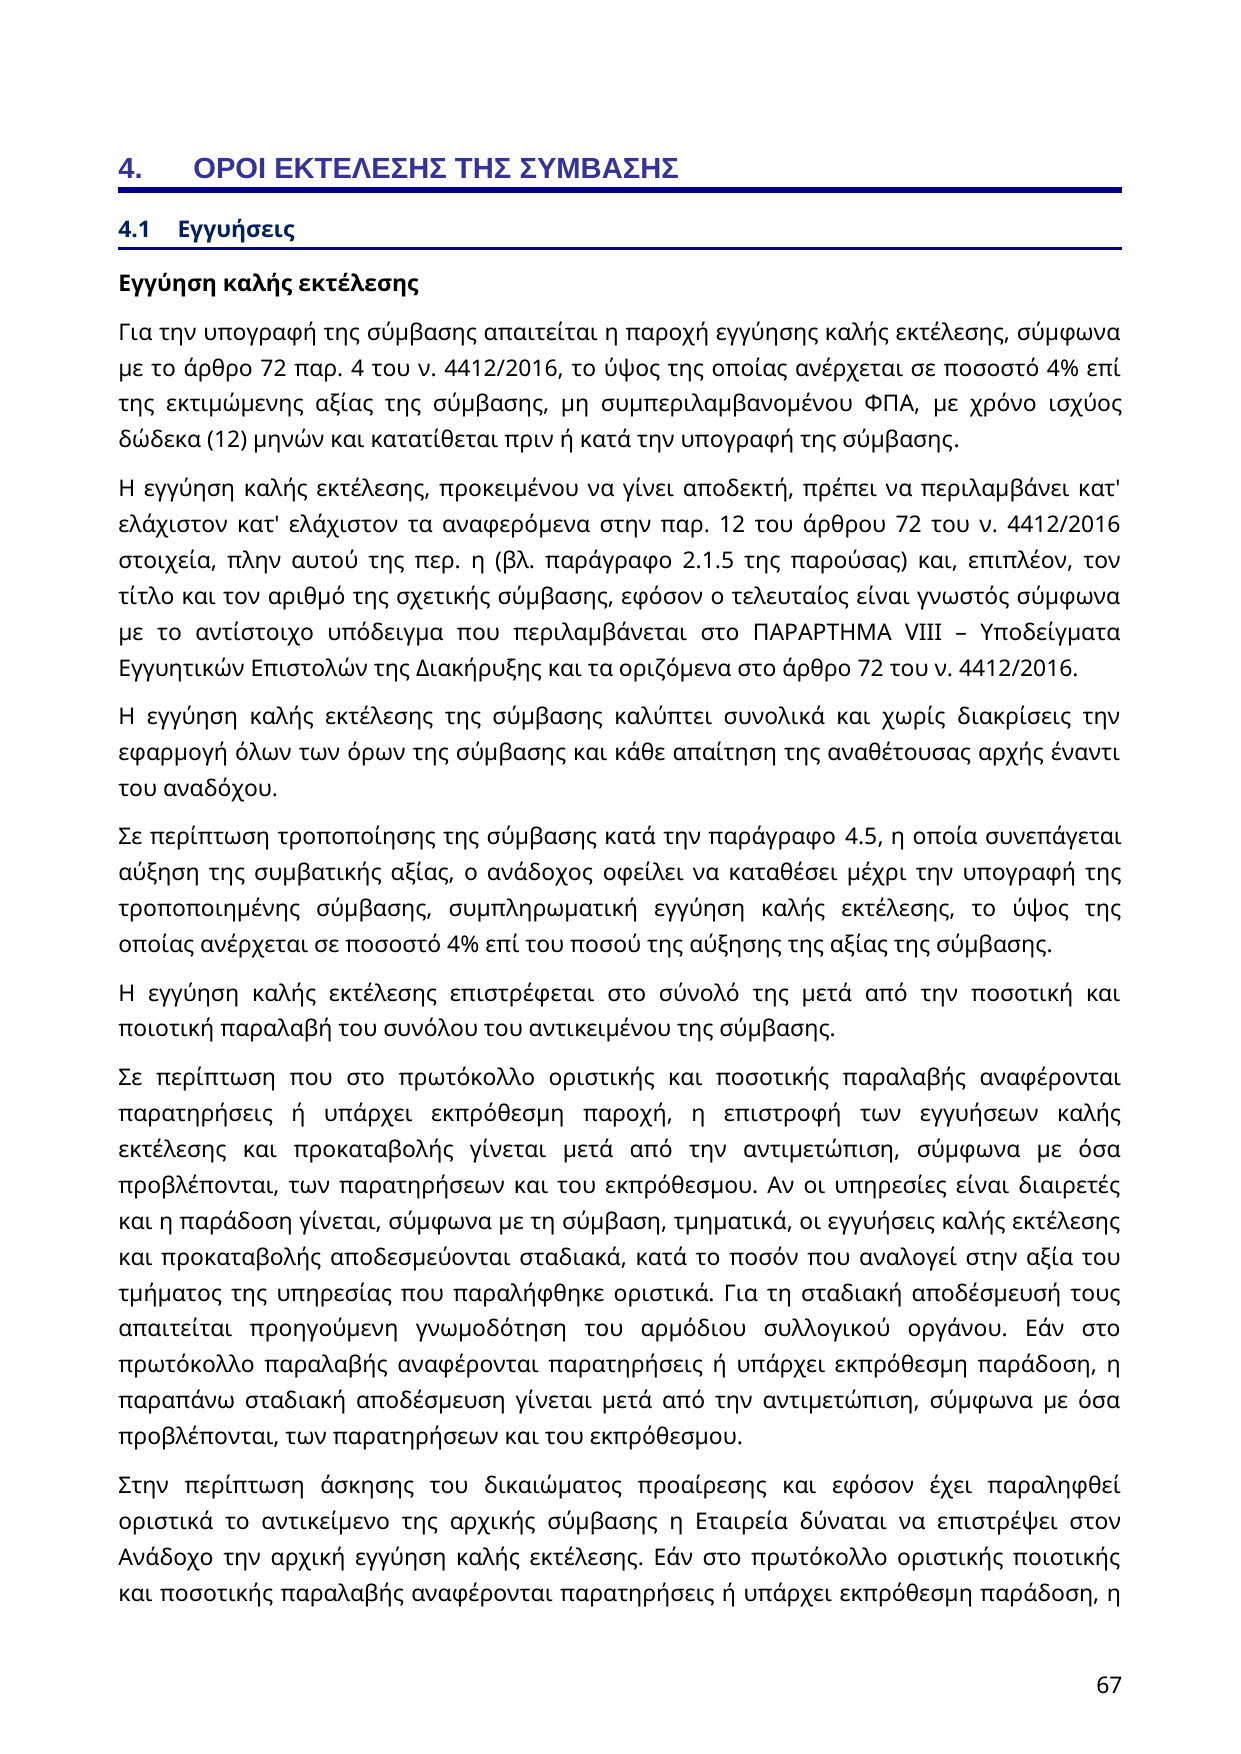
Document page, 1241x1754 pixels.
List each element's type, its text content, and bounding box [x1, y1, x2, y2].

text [118, 1469, 1122, 1608]
text Εγγύηση καλής εκτέλεσης [118, 267, 1122, 298]
subtitle Εγγυήσεις [118, 213, 1122, 247]
text Σε περίπτωση που στο πρωτόκολλο οριστικής και ποσοτικής παραλαβής αναφέρονται παρατηρήσεις ή υπάρχει εκπρόθεσμη παροχή, η επιστροφή των εγγυήσεων καλής εκτέλεσης και προκαταβολής γίνεται μετά από την αντιμετώπιση, σύμφωνα με όσα προβλέπονται, των παρατηρήσεων και του εκπρόθεσμου. Αν οι υπηρεσίες είναι διαιρετές και η παράδοση γίνεται, σύμφωνα με τη σύμβαση, τμηματικά, οι εγγυήσεις καλής εκτέλεσης και προκαταβολής αποδεσμεύονται σταδιακά, κατά το ποσόν που αναλογεί στην αξία του τμήματος της υπηρεσίας που παραλήφθηκε οριστικά. Για τη σταδιακή αποδέσμευσή τους απαιτείται προηγούμενη γνωμοδότηση του αρμόδιου συλλογικού οργάνου. Εάν στο πρωτόκολλο παραλαβής αναφέρονται παρατηρήσεις ή υπάρχει εκπρόθεσμη παράδοση, η παραπάνω σταδιακή αποδέσμευση γίνεται μετά από την αντιμετώπιση, σύμφωνα με όσα προβλέπονται, των παρατηρήσεων και του εκπρόθεσμου. [118, 1061, 1122, 1451]
text Για την υπογραφή της σύμβασης απαιτείται η παροχή εγγύησης καλής εκτέλεσης, σύμφωνα με το άρθρο 72 παρ. 4 του ν. 4412/2016, το ύψος της οποίας ανέρχεται σε ποσοστό 4% επί της εκτιμώμενης αξίας της σύμβασης, μη συμπεριλαμβανομένου ΦΠΑ, με χρόνο ισχύος δώδεκα (12) μηνών και κατατίθεται πριν ή κατά την υπογραφή της σύμβασης. [118, 316, 1122, 454]
subtitle ΟΡΟΙ ΕΚΤΕΛΕΣΗΣ ΤΗΣ ΣΥΜΒΑΣΗΣ [118, 151, 1122, 187]
text Η εγγύηση καλής εκτέλεσης επιστρέφεται στο σύνολό της μετά από την ποσοτική και ποιοτική παραλαβή του συνόλου του αντικειμένου της σύμβασης. [118, 976, 1122, 1044]
text Η εγγύηση καλής εκτέλεσης της σύμβασης καλύπτει συνολικά και χωρίς διακρίσεις την εφαρμογή όλων των όρων της σύμβασης και κάθε απαίτηση της αναθέτουσας αρχής έναντι του αναδόχου. [118, 700, 1122, 803]
text Σε περίπτωση τροποποίησης της σύμβασης κατά την παράγραφο 4.5, η οποία συνεπάγεται αύξηση της συμβατικής αξίας, ο ανάδοχος οφείλει να καταθέσει μέχρι την υπογραφή της τροποποιημένης σύμβασης, συμπληρωματική εγγύηση καλής εκτέλεσης, το ύψος της οποίας ανέρχεται σε ποσοστό 4% επί του ποσού της αύξησης της αξίας της σύμβασης. [118, 820, 1122, 959]
text Η εγγύηση καλής εκτέλεσης, προκειμένου να γίνει αποδεκτή, πρέπει να περιλαμβάνει κατ' ελάχιστον κατ' ελάχιστον τα αναφερόμενα στην παρ. 12 του άρθρου 72 του ν. 4412/2016 στοιχεία, πλην αυτού της περ. η (βλ. παράγραφο 2.1.5 της παρούσας) και, επιπλέον, τον τίτλο και τον αριθμό της σχετικής σύμβασης, εφόσον ο τελευταίος είναι γνωστός σύμφωνα με το αντίστοιχο υπόδειγμα που περιλαμβάνεται στο ΠΑΡΑΡΤΗΜΑ VIII – Υποδείγματα Εγγυητικών Επιστολών της Διακήρυξης και τα οριζόμενα στο άρθρο 72 του ν. 4412/2016. [118, 472, 1122, 683]
